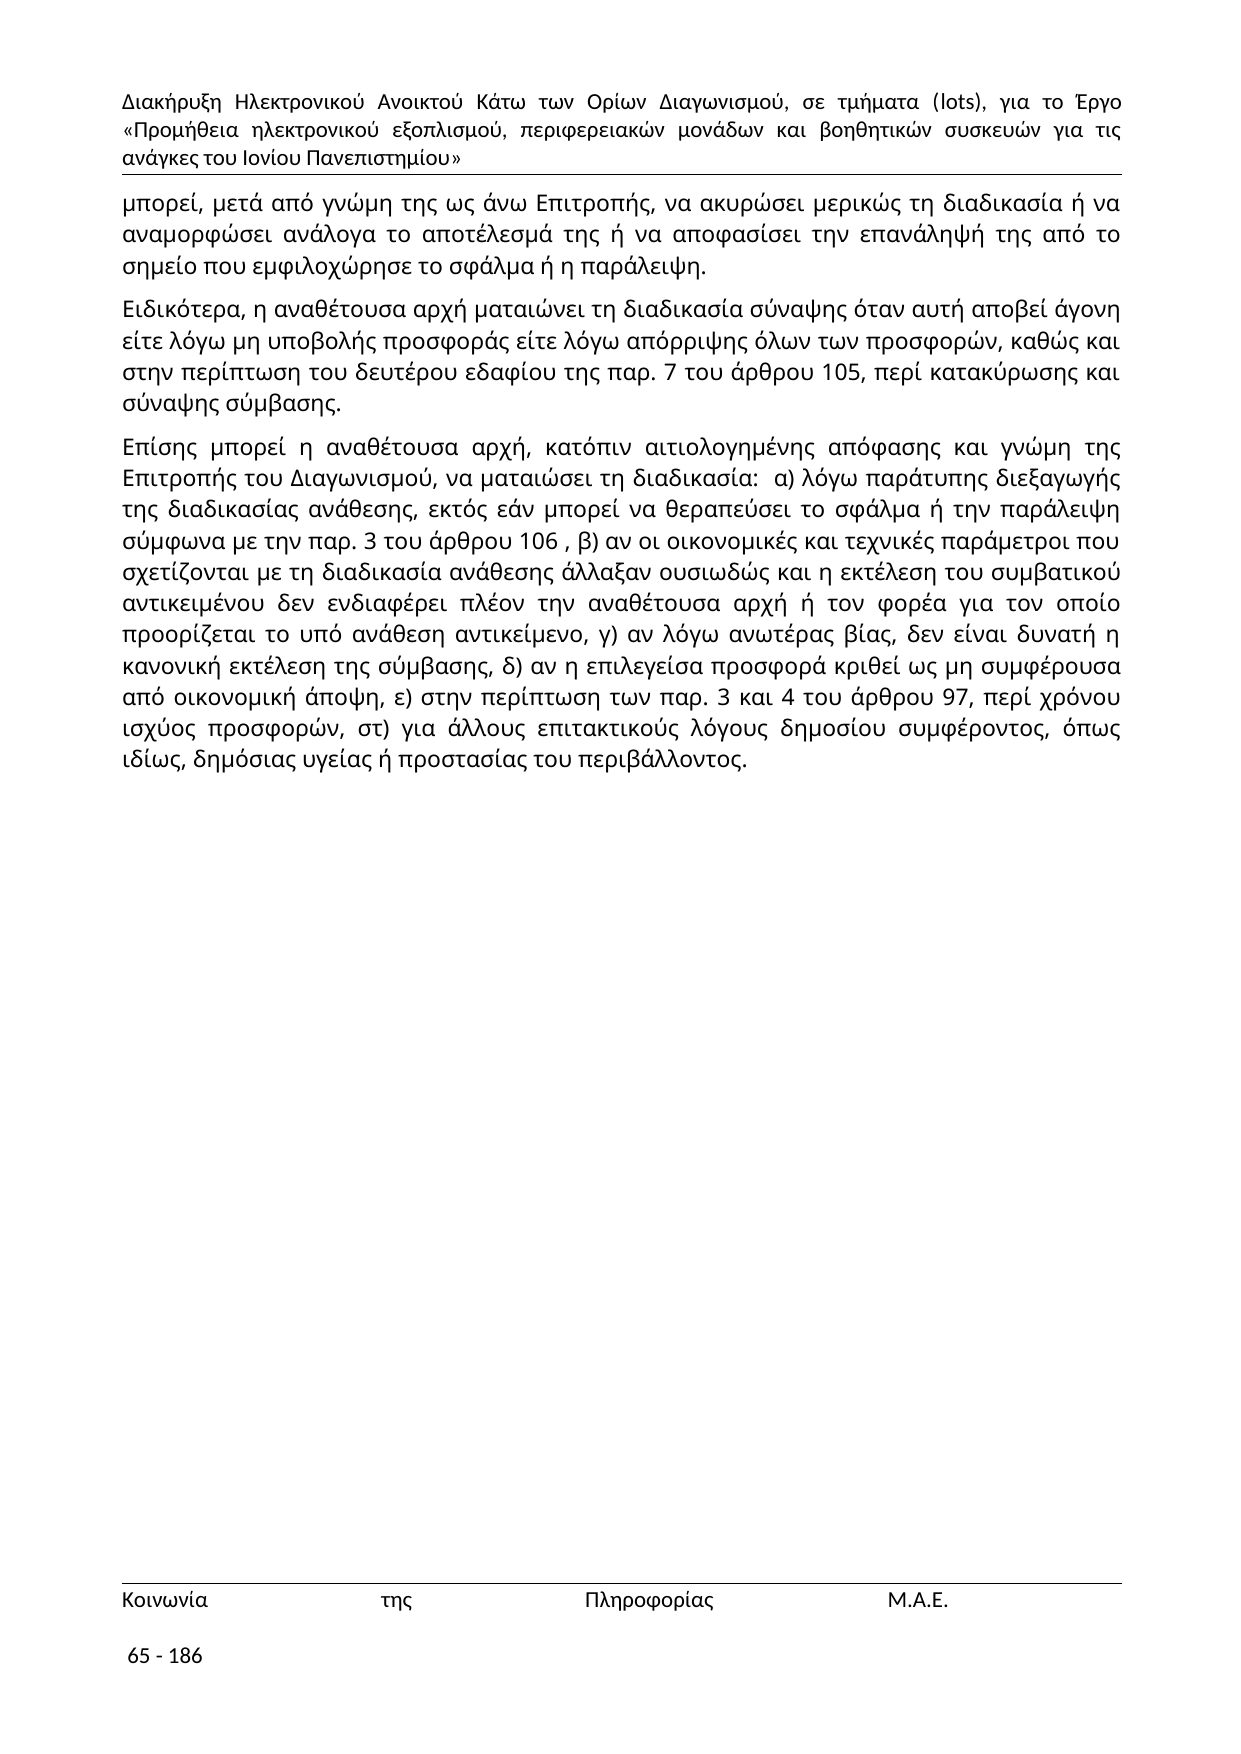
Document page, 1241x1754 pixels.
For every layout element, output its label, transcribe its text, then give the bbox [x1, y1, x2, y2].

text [122, 187, 1122, 281]
text Ειδικότερα, η αναθέτουσα αρχή ματαιώνει τη διαδικασία σύναψης όταν αυτή αποβεί άγονη είτε λόγω μη υποβολής προσφοράς είτε λόγω απόρριψης όλων των προσφορών, καθώς και στην περίπτωση του δευτέρου εδαφίου της παρ. 7 του άρθρου 105, περί κατακύρωσης και σύναψης σύμβασης. [122, 293, 1122, 418]
text Επίσης μπορεί η αναθέτουσα αρχή, κατόπιν αιτιολογημένης απόφασης και γνώμη της Επιτροπής του Διαγωνισμού, να ματαιώσει τη διαδικασία: α) λόγω παράτυπης διεξαγωγής της διαδικασίας ανάθεσης, εκτός εάν μπορεί να θεραπεύσει το σφάλμα ή την παράλειψη σύμφωνα με την παρ. 3 του άρθρου 106 , β) αν οι οικονομικές και τεχνικές παράμετροι που σχετίζονται με τη διαδικασία ανάθεσης άλλαξαν ουσιωδώς και η εκτέλεση του συμβατικού αντικειμένου δεν ενδιαφέρει πλέον την αναθέτουσα αρχή ή τον φορέα για τον οποίο προορίζεται το υπό ανάθεση αντικείμενο, γ) αν λόγω ανωτέρας βίας, δεν είναι δυνατή η κανονική εκτέλεση της σύμβασης, δ) αν η επιλεγείσα προσφορά κριθεί ως μη συμφέρουσα από οικονομική άποψη, ε) στην περίπτωση των παρ. 3 και 4 του άρθρου 97, περί χρόνου ισχύος προσφορών, στ) για άλλους επιτακτικούς λόγους δημοσίου συμφέροντος, όπως ιδίως, δημόσιας υγείας ή προστασίας του περιβάλλοντος. [122, 431, 1122, 775]
